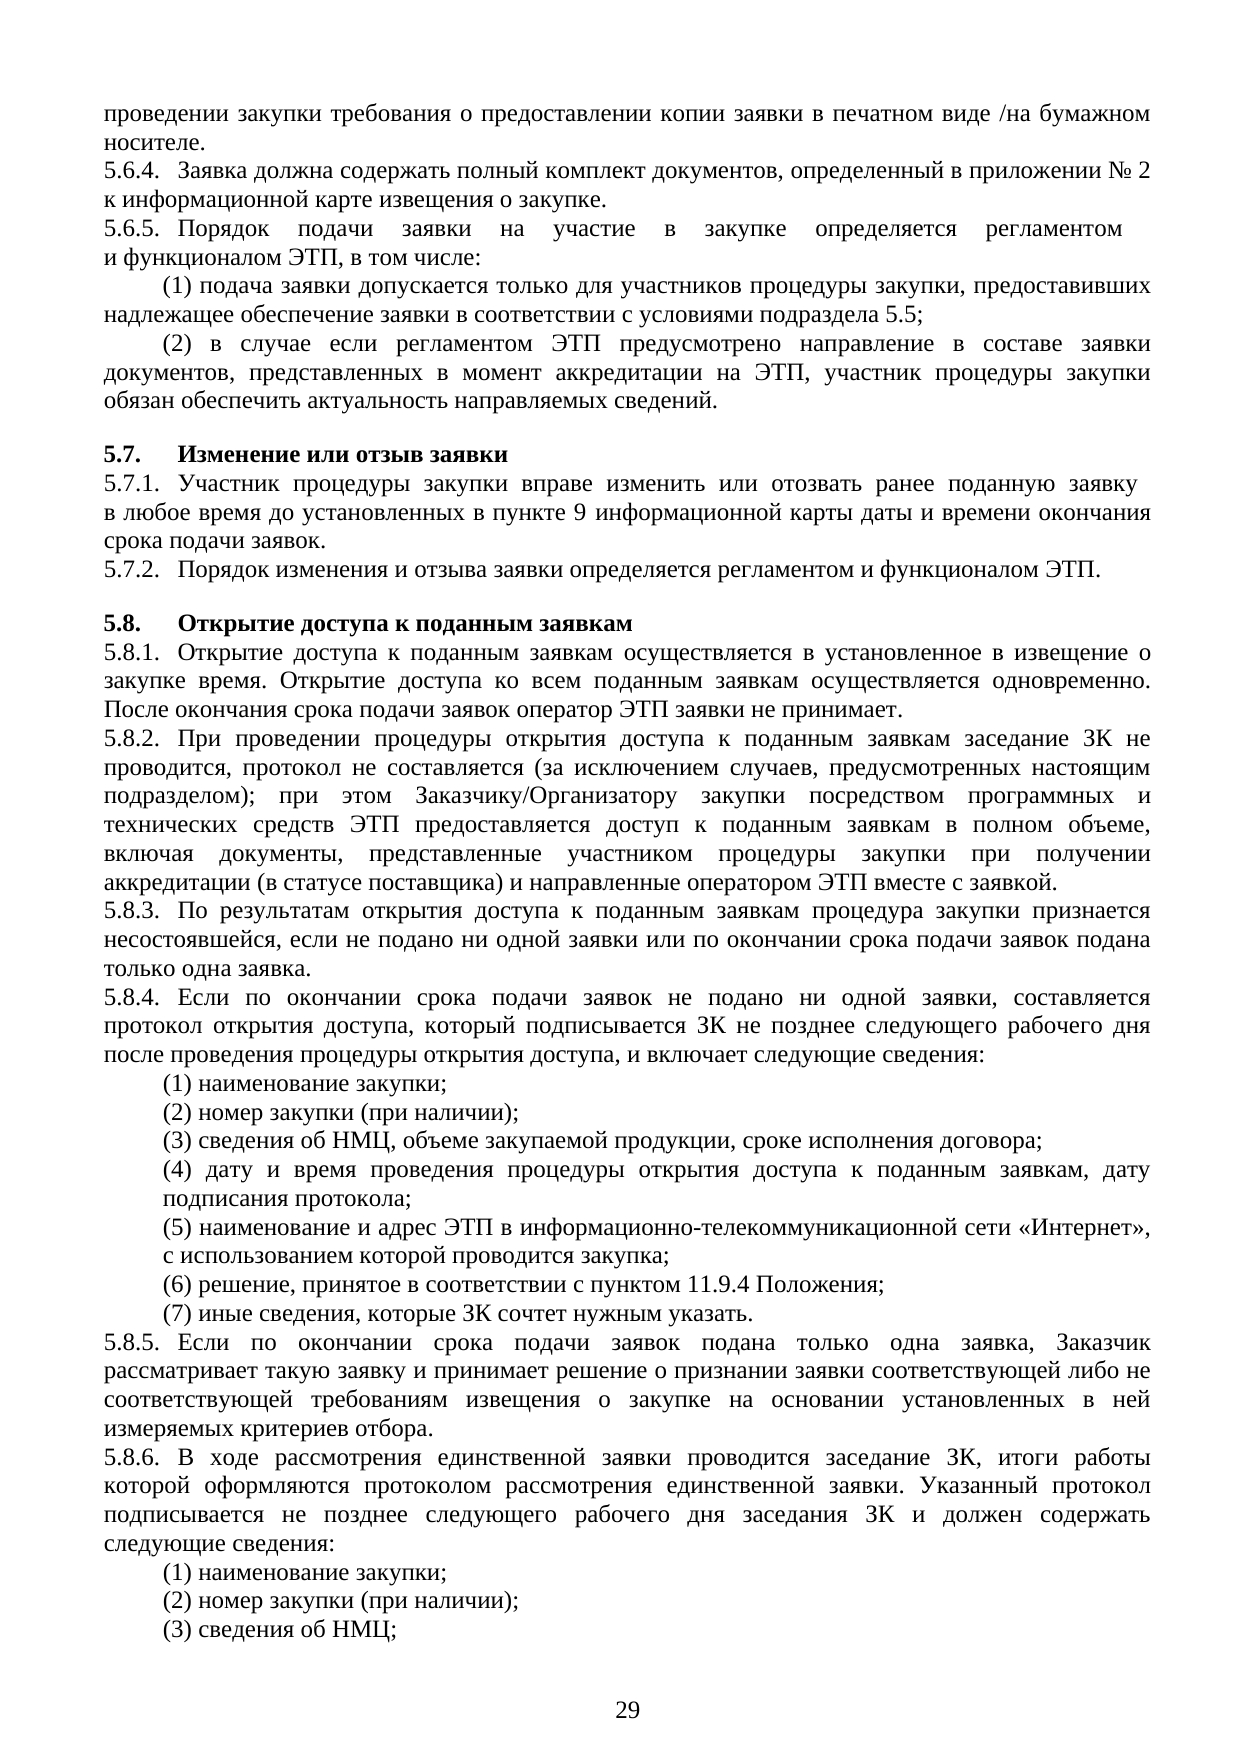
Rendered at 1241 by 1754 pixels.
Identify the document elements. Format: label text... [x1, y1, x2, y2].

text (7) иные сведения, которые ЗК сочтет нужным указать. [163, 1298, 1152, 1327]
list Если по окончании срока подачи заявок не подано ни одной заявки, составляется протокол открытия доступа, который подписывается ЗК не позднее следующего рабочего дня после проведения процедуры открытия доступа, и включает следующие сведения: [103, 982, 1152, 1068]
text (3) сведения об НМЦ; [163, 1614, 1152, 1643]
list Порядок изменения и отзыва заявки определяется регламентом и функционалом ЭТП. [103, 554, 1152, 583]
list Изменение или отзыв заявки [103, 439, 1152, 468]
list Заявка должна содержать полный комплект документов, определенный в приложении № 2 к информационной карте извещения о закупке. [103, 155, 1152, 213]
text (4) дату и время проведения процедуры открытия доступа к поданным заявкам, дату подписания протокола; [163, 1154, 1152, 1212]
text (2) в случае если регламентом ЭТП предусмотрено направление в составе заявки документов, представленных в момент аккредитации на ЭТП, участник процедуры закупки обязан обеспечить актуальность направляемых сведений. [103, 328, 1152, 414]
list В ходе рассмотрения единственной заявки проводится заседание ЗК, итоги работы которой оформляются протоколом рассмотрения единственной заявки. Указанный протокол подписывается не позднее следующего рабочего дня заседания ЗК и должен содержать следующие сведения: [103, 1442, 1152, 1557]
list При проведении процедуры открытия доступа к поданным заявкам заседание ЗК не проводится, протокол не составляется (за исключением случаев, предусмотренных настоящим подразделом); при этом Заказчику/Организатору закупки посредством программных и технических средств ЭТП предоставляется доступ к поданным заявкам в полном объеме, включая документы, представленные участником процедуры закупки при получении аккредитации (в статусе поставщика) и направленные оператором ЭТП вместе с заявкой. [103, 723, 1152, 895]
text (1) наименование закупки; [163, 1068, 1152, 1097]
text (1) подача заявки допускается только для участников процедуры закупки, предоставивших надлежащее обеспечение заявки в соответствии с условиями подраздела 5.5; [103, 270, 1152, 328]
list Участник процедуры закупки вправе изменить или отозвать ранее поданную заявку в любое время до установленных в пункте 9 информационной карты даты и времени окончания срока подачи заявок. [103, 468, 1152, 554]
text (2) номер закупки (при наличии); [163, 1585, 1152, 1614]
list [103, 98, 1152, 155]
list Порядок подачи заявки на участие в закупке определяется регламентом и функционалом ЭТП, в том числе: [103, 213, 1152, 270]
list Открытие доступа к поданным заявкам осуществляется в установленное в извещение о закупке время. Открытие доступа ко всем поданным заявкам осуществляется одновременно. После окончания срока подачи заявок оператор ЭТП заявки не принимает. [103, 637, 1152, 723]
text (2) номер закупки (при наличии); [163, 1097, 1152, 1125]
text (6) решение, принятое в соответствии с пунктом 11.9.4 Положения; [163, 1269, 1152, 1298]
list Если по окончании срока подачи заявок подана только одна заявка, Заказчик рассматривает такую заявку и принимает решение о признании заявки соответствующей либо не соответствующей требованиям извещения о закупке на основании установленных в ней измеряемых критериев отбора. [103, 1327, 1152, 1442]
list Открытие доступа к поданным заявкам [103, 608, 1152, 637]
text (1) наименование закупки; [163, 1557, 1152, 1585]
text (3) сведения об НМЦ, объеме закупаемой продукции, сроке исполнения договора; [163, 1125, 1152, 1154]
text (5) наименование и адрес ЭТП в информационно-телекоммуникационной сети «Интернет», с использованием которой проводится закупка; [163, 1212, 1152, 1269]
list По результатам открытия доступа к поданным заявкам процедура закупки признается несостоявшейся, если не подано ни одной заявки или по окончании срока подачи заявок подана только одна заявка. [103, 895, 1152, 982]
